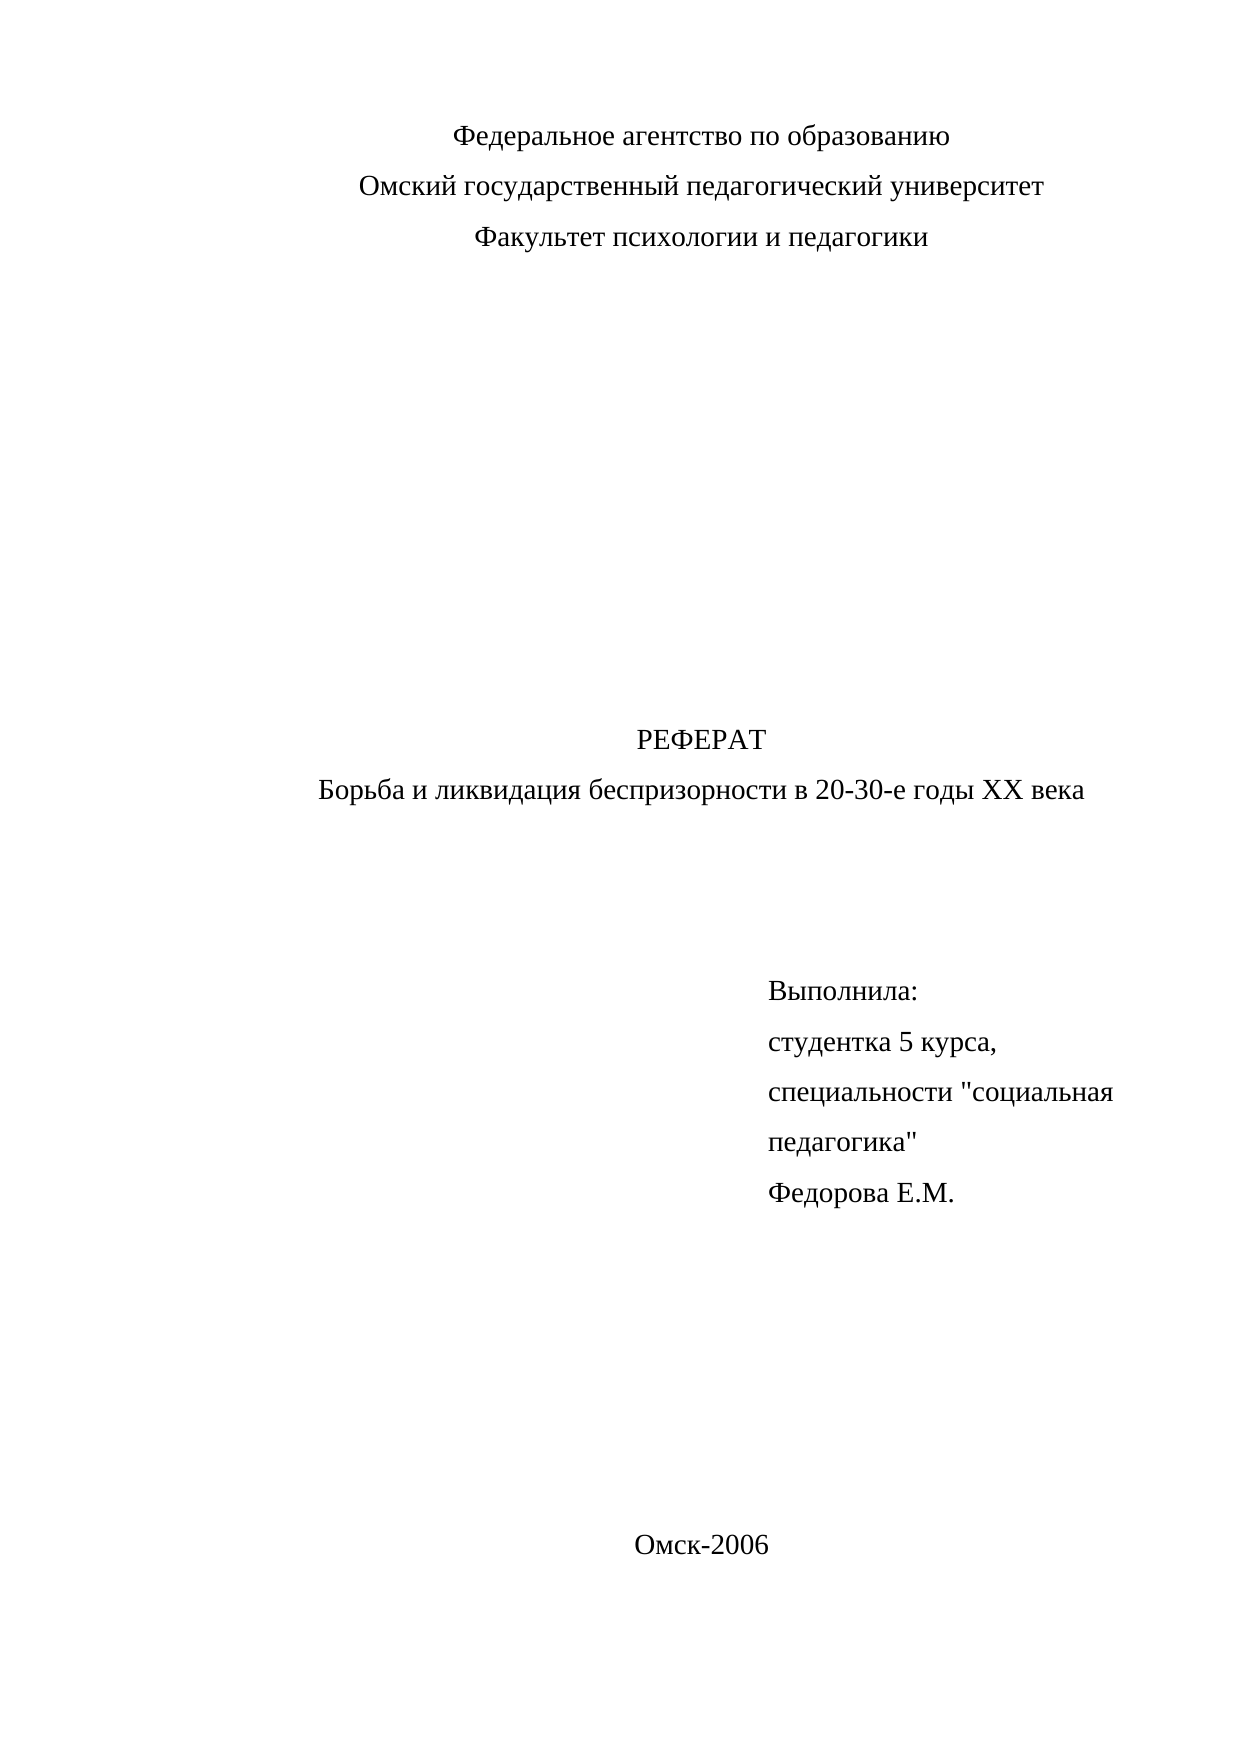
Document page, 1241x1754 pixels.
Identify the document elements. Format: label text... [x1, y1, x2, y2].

text Факультет психологии и педагогики [177, 219, 1152, 252]
text Федеральное агентство по образованию [177, 118, 1152, 152]
text специальности "социальная педагогика" [768, 1074, 1152, 1158]
text Федорова Е.М. [768, 1175, 1152, 1208]
text РЕФЕРАТ [177, 722, 1152, 755]
text студентка 5 курса, [768, 1024, 1152, 1057]
text Выполнила: [768, 973, 1152, 1007]
text Омский государственный педагогический университет [177, 168, 1152, 202]
text Омск-2006 [177, 1527, 1152, 1560]
text Борьба и ликвидация беспризорности в 20-30-е годы ХХ века [177, 772, 1152, 806]
